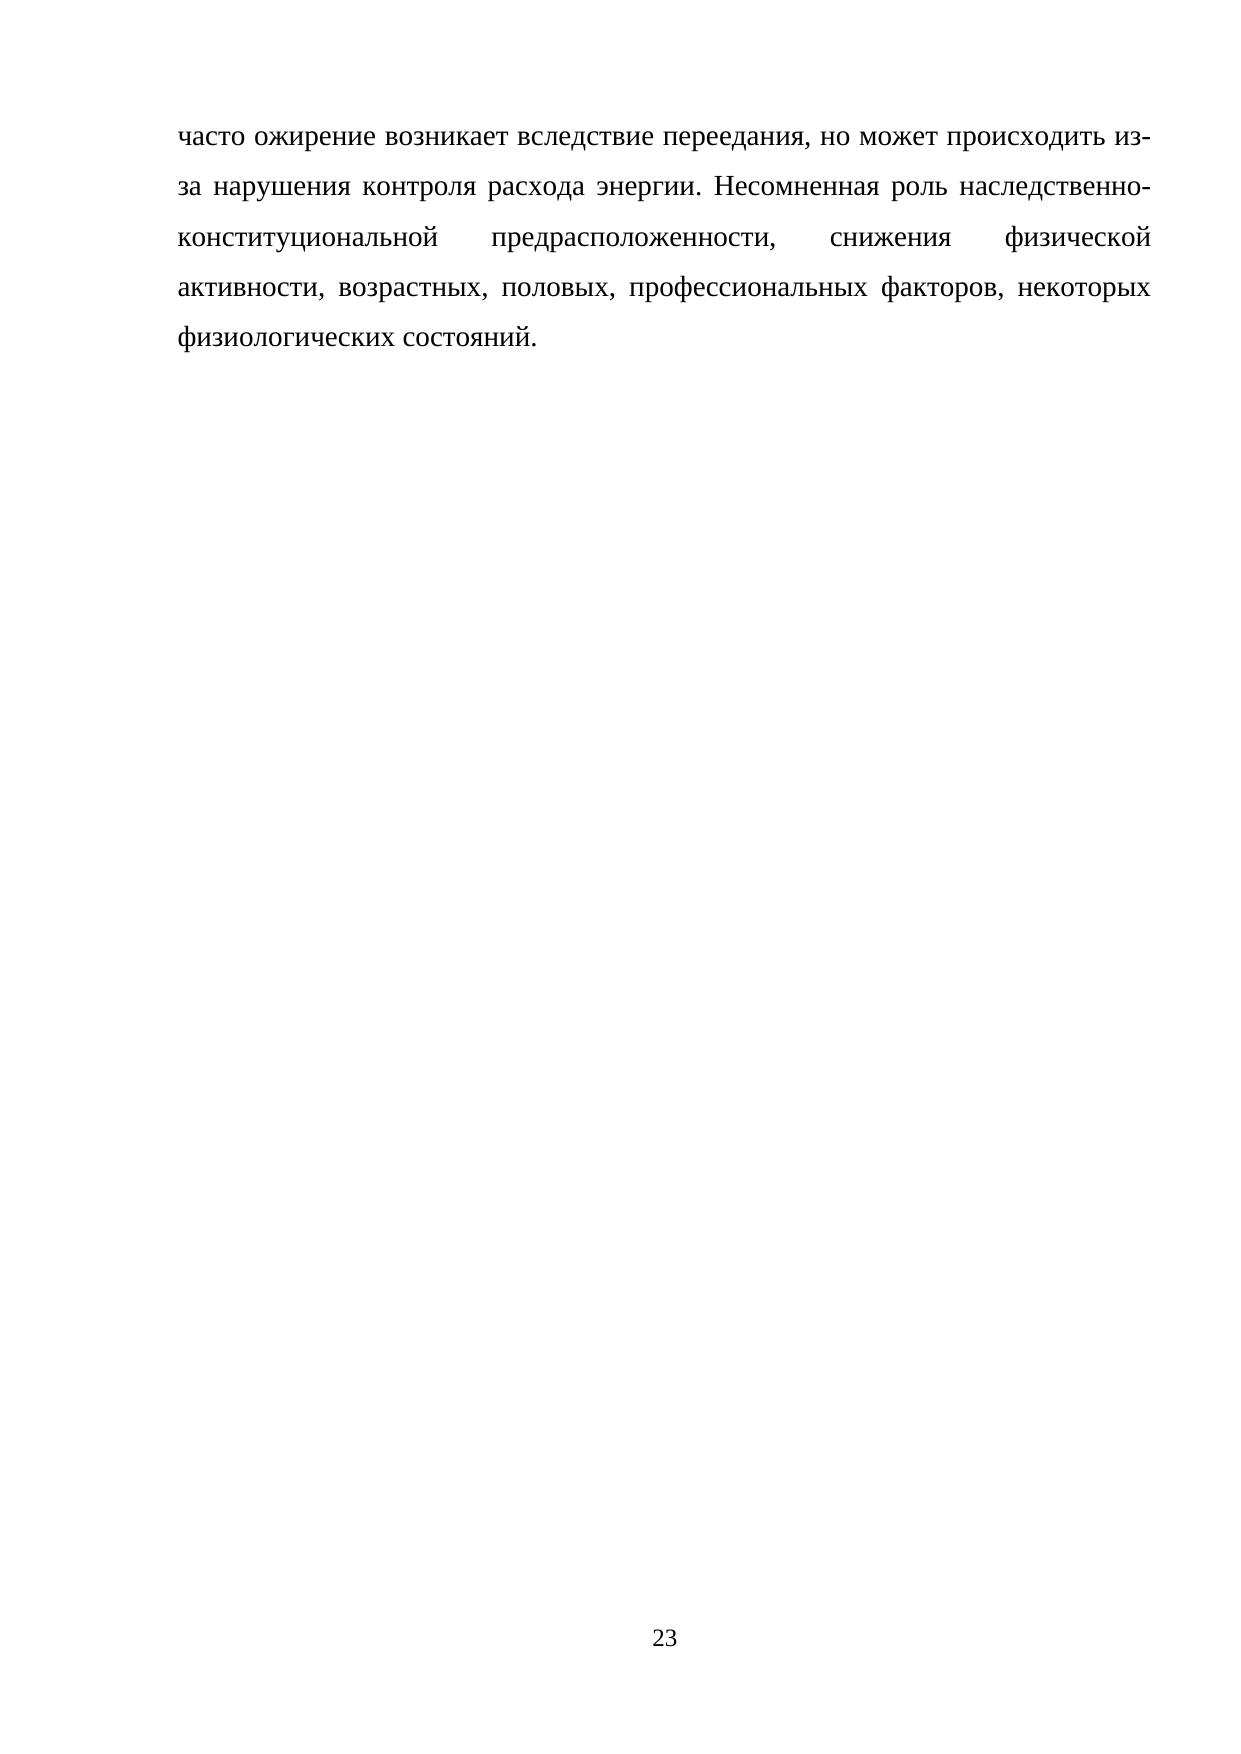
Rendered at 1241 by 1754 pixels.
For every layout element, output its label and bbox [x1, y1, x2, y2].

text [177, 118, 1152, 353]
